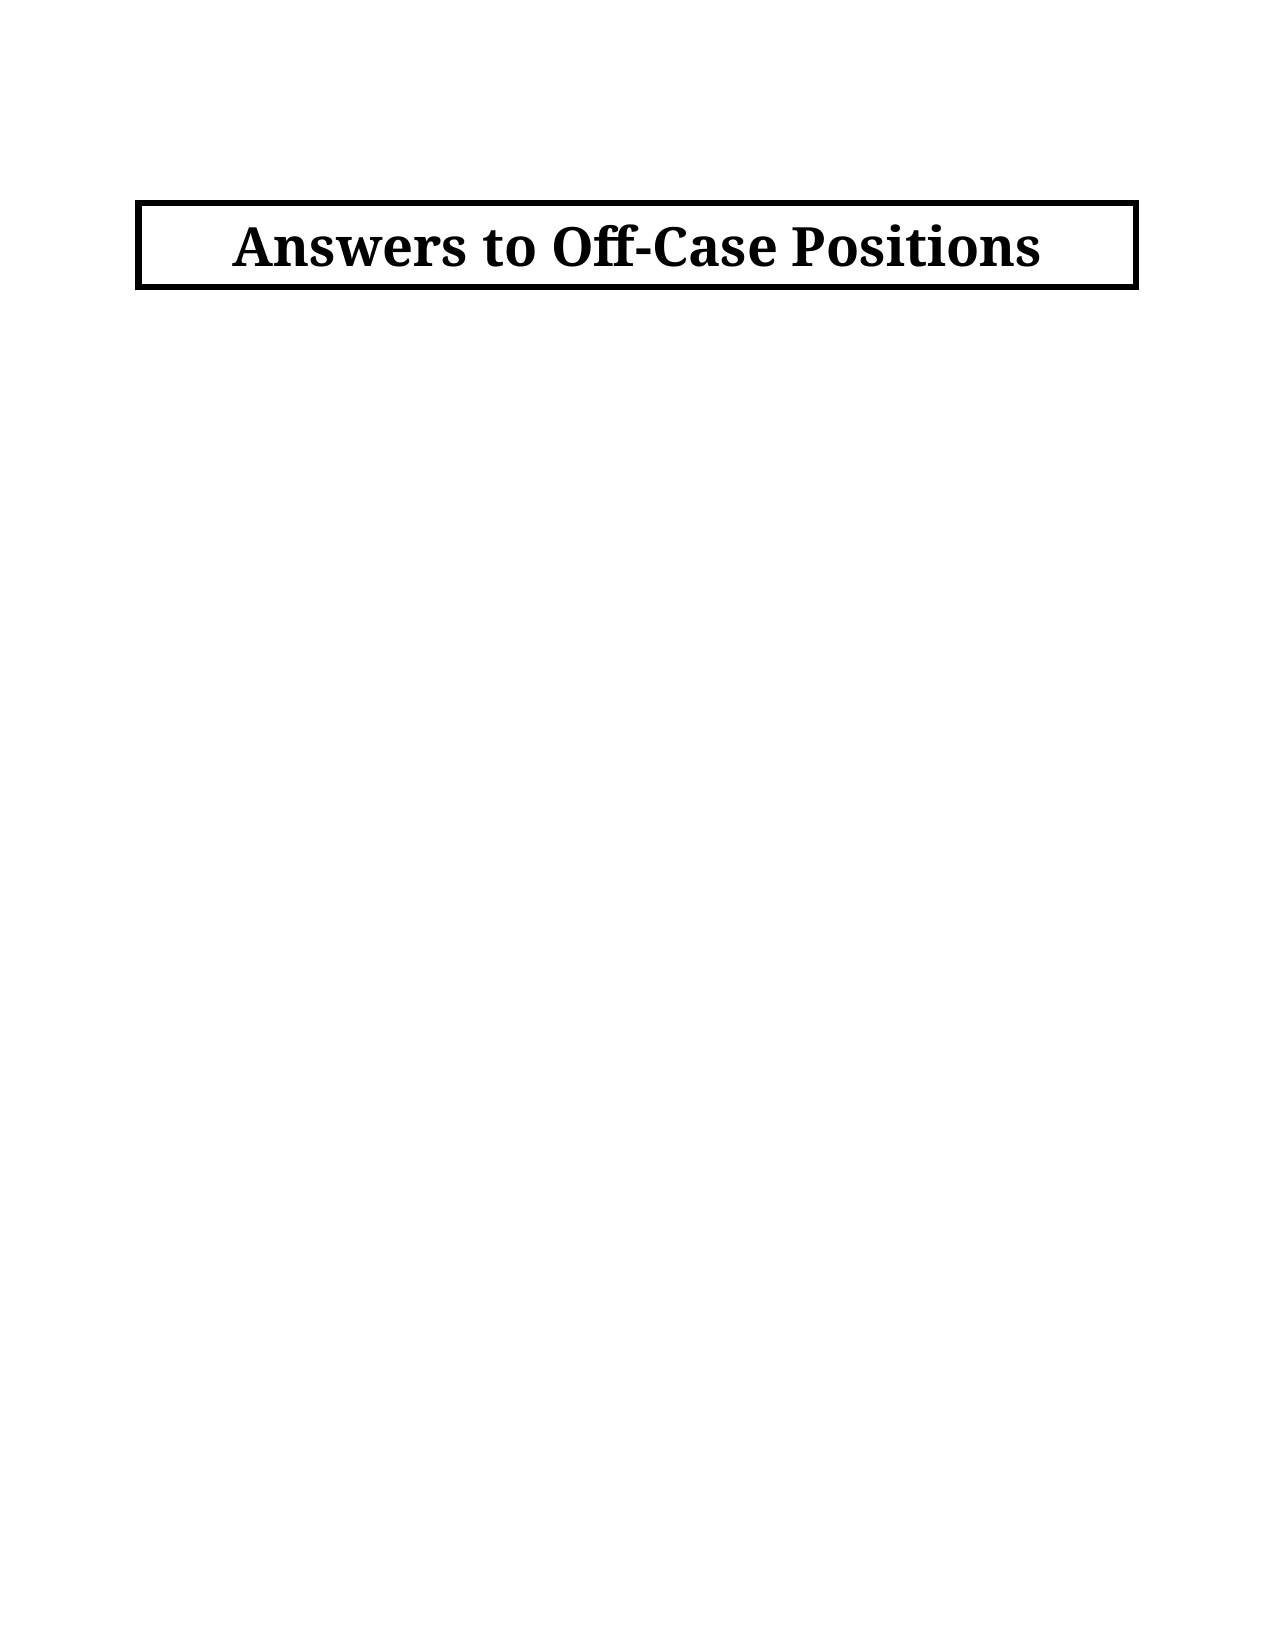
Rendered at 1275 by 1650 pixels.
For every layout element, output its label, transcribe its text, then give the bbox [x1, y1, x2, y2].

subtitle Answers to Off-Case Positions [142, 206, 1133, 284]
